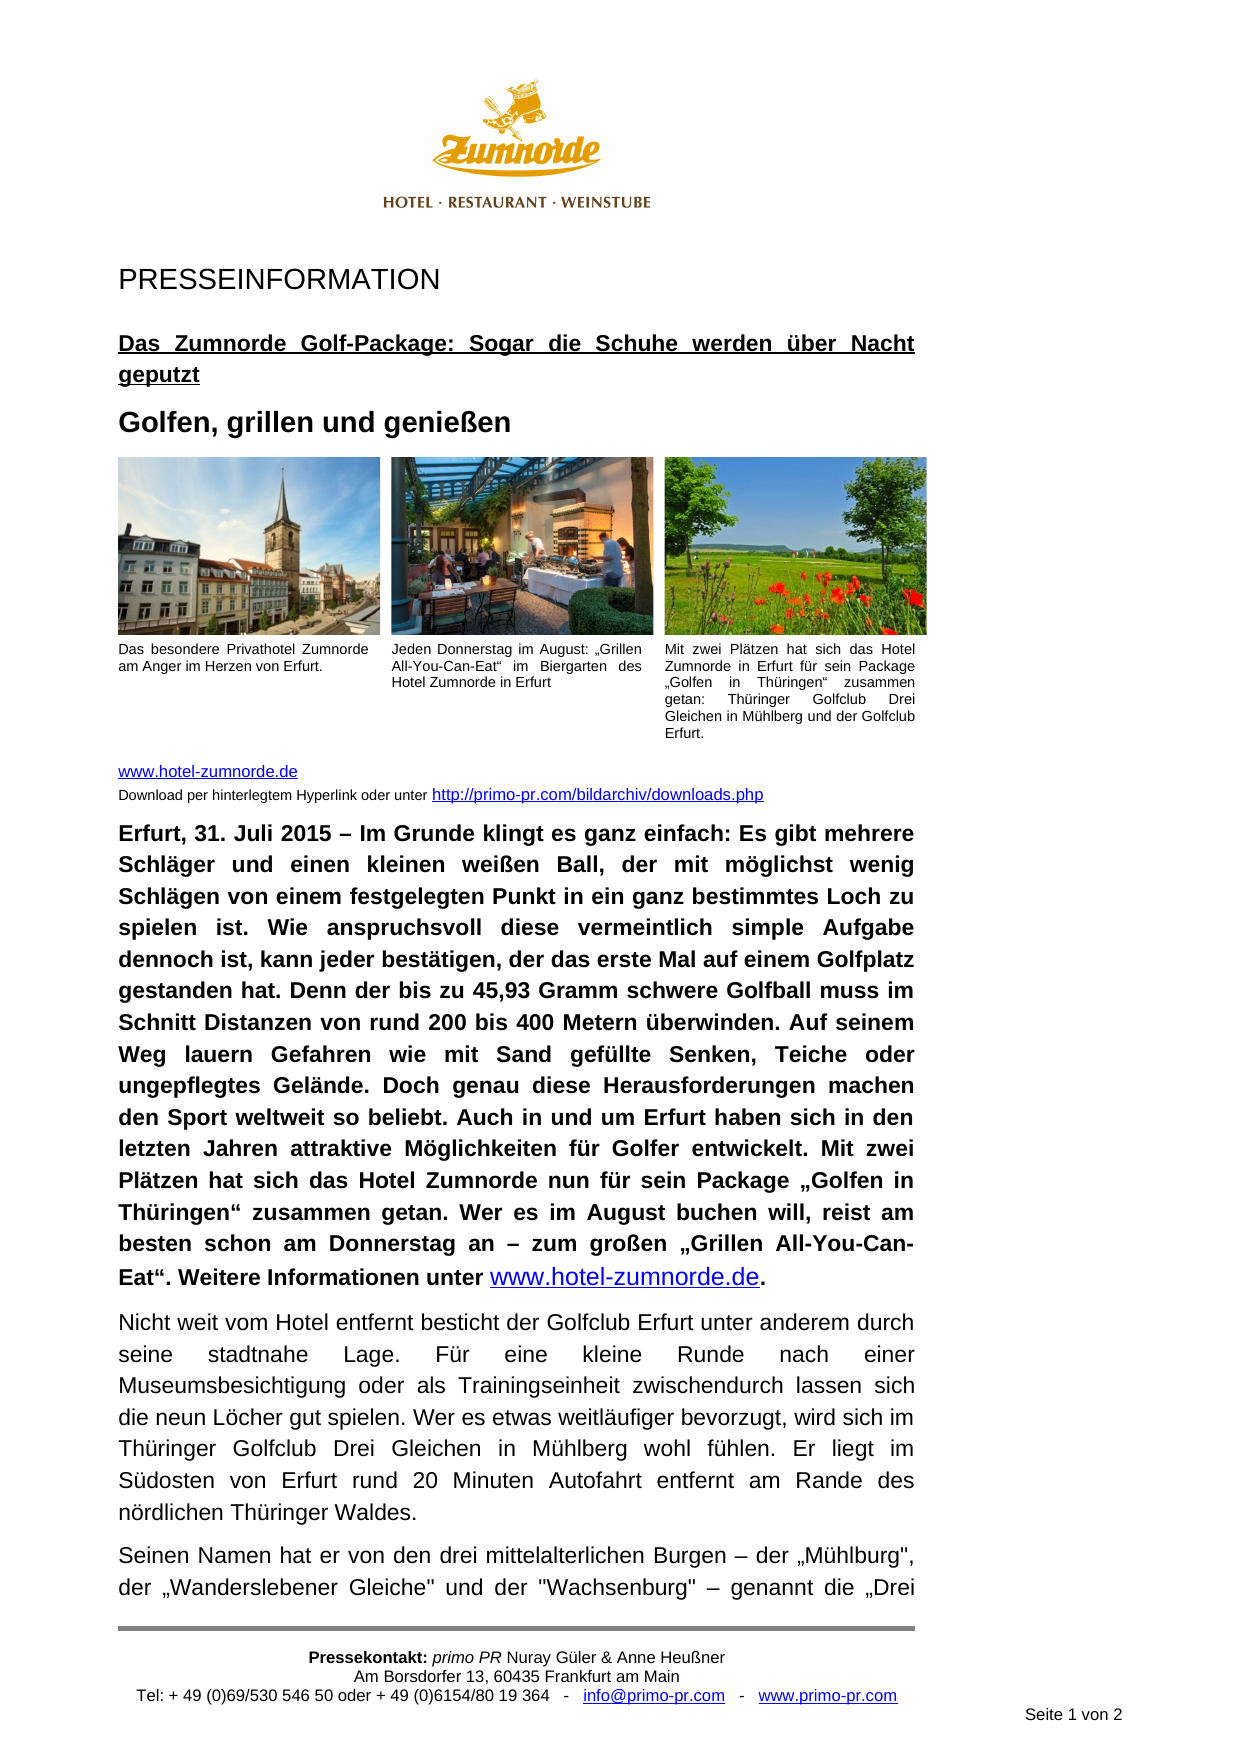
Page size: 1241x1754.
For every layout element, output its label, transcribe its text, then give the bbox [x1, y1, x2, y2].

picture [664, 457, 927, 635]
picture [391, 457, 654, 635]
text Das Zumnorde Golf-Package: Sogar die Schuhe werden über Nacht geputzt [118, 329, 915, 352]
table_cell Das besondere Privathotel Zumnorde am Anger im Herzen von Erfurt. [107, 641, 380, 741]
text Nicht weit vom Hotel entfernt besticht der Golfclub Erfurt unter anderem durch seine stadtnahe Lage. Für eine kleine Runde nach einer Museumsbesichtigung oder als Trainingseinheit zwischendurch lassen sich die neun Löcher gut spielen. Wer es etwas weitläufiger bevorzugt, wird sich im Thüringer Golfclub Drei Gleichen in Mühlberg wohl fühlen. Er liegt im Südosten von Erfurt rund 20 Minuten Autofahrt entfernt am Rande des nördlichen Thüringer Waldes. [118, 1309, 915, 1525]
text Das Zumnorde Golf-Package: Sogar die Schuhe werden über Nacht geputzt [118, 354, 915, 387]
picture [118, 457, 381, 635]
picture [347, 59, 687, 229]
table_header [107, 458, 380, 641]
text www.hotel-zumnorde.de [118, 761, 915, 781]
text Erfurt, 31. Juli 2015 – Im Grunde klingt es ganz einfach: Es gibt mehrere Schläger und einen kleinen weißen Ball, der mit möglichst wenig Schlägen von einem festgelegten Punkt in ein ganz bestimmtes Loch zu spielen ist. Wie anspruchsvoll diese vermeintlich simple Aufgabe dennoch ist, kann jeder bestätigen, der das erste Mal auf einem Golfplatz gestanden hat. Denn der bis zu 45,93 Gramm schwere Golfball muss im Schnitt Distanzen von rund 200 bis 400 Metern überwinden. Auf seinem Weg lauern Gefahren wie mit Sand gefüllte Senken, Teiche oder ungepflegtes Gelände. Doch genau diese Herausforderungen machen den Sport weltweit so beliebt. Auch in und um Erfurt haben sich in den letzten Jahren attraktive Möglichkeiten für Golfer entwickelt. Mit zwei Plätzen hat sich das Hotel Zumnorde nun für sein Package „Golfen in Thüringen“ zusammen getan. Wer es im August buchen will, reist am besten schon am Donnerstag an – zum großen „Grillen All-You-Can-Eat“. Weitere Informationen unter www.hotel-zumnorde.de. [118, 820, 915, 1291]
table_cell Jeden Donnerstag im August: „Grillen All-You-Can-Eat“ im Biergarten des Hotel Zumnorde in Erfurt [380, 641, 653, 741]
text Download per hinterlegtem Hyperlink oder unter http://primo-pr.com/bildarchiv/downloads.php [118, 784, 1032, 803]
table_header [380, 458, 653, 641]
table_header [653, 458, 927, 641]
table_cell Mit zwei Plätzen hat sich das Hotel Zumnorde in Erfurt für sein Package „Golfen in Thüringen“ zusammen getan: Thüringer Golfclub Drei Gleichen in Mühlberg und der Golfclub Erfurt. [653, 641, 927, 741]
text Golfen, grillen und genießen [118, 405, 915, 439]
